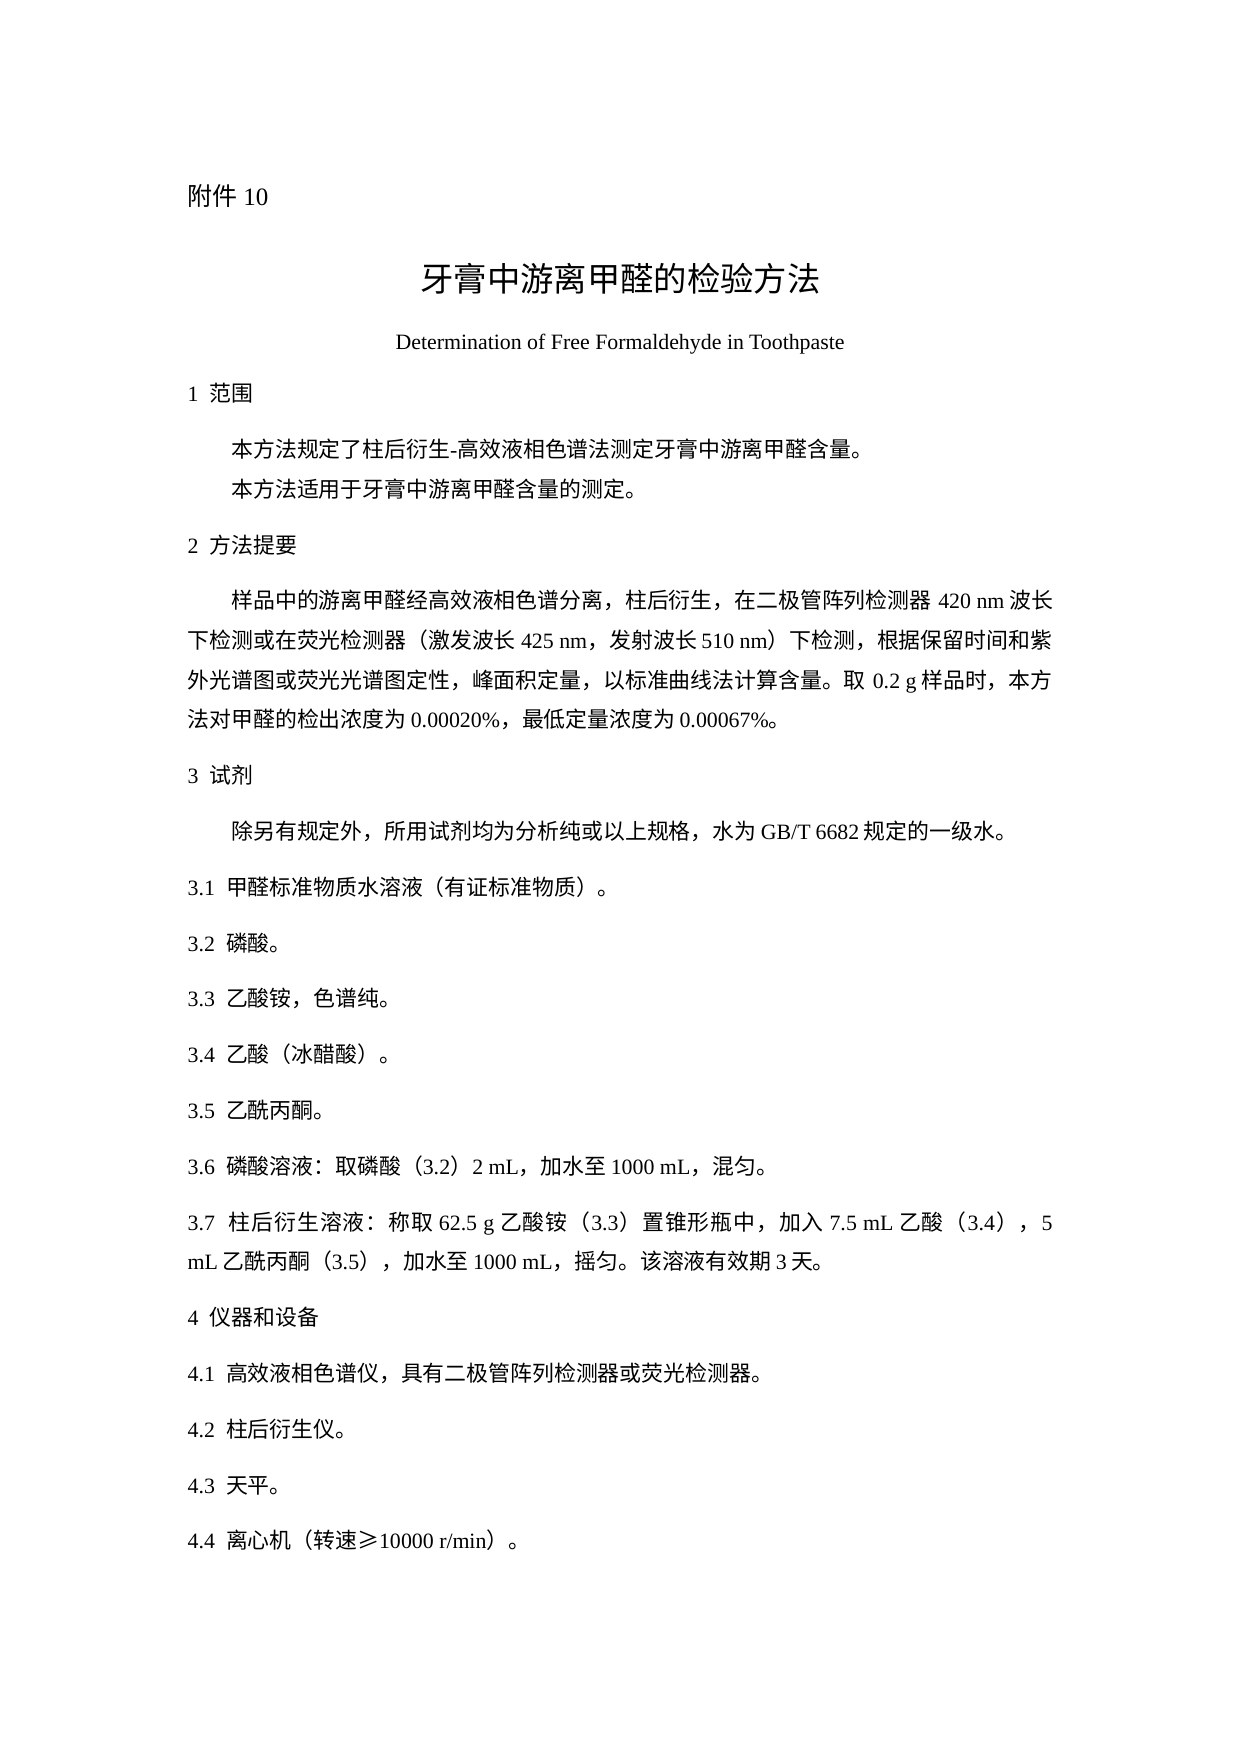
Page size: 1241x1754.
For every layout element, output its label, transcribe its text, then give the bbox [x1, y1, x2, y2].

text 牙膏中游离甲醛的检验方法 [187, 252, 1053, 301]
text 3.7 柱后衍生溶液：称取62.5 g乙酸铵（3.3）置锥形瓶中，加入7.5 mL乙酸（3.4），5 mL乙酰丙酮（3.5），加水至1000 mL，摇匀。该溶液有效期3天。 [187, 1205, 1053, 1276]
text 4.4 离心机（转速≥10000 r/min）。 [187, 1523, 1053, 1555]
text 3.2 磷酸。 [187, 926, 1053, 957]
text 4.3 天平。 [187, 1468, 1053, 1499]
text Determination of Free Formaldehyde in Toothpaste [187, 329, 1053, 354]
text 3.1 甲醛标准物质水溶液（有证标准物质）。 [187, 870, 1053, 901]
text 本方法适用于牙膏中游离甲醛含量的测定。 [187, 472, 1053, 503]
text 1 范围 [187, 376, 1053, 408]
text 3.3 乙酸铵，色谱纯。 [187, 981, 1053, 1013]
text 2 方法提要 [187, 528, 1053, 559]
text 样品中的游离甲醛经高效液相色谱分离，柱后衍生，在二极管阵列检测器420 nm波长下检测或在荧光检测器（激发波长425 nm，发射波长510 nm）下检测，根据保留时间和紫外光谱图或荧光光谱图定性，峰面积定量，以标准曲线法计算含量。取0.2 g样品时，本方法对甲醛的检出浓度为0.00020%，最低定量浓度为0.00067%。 [187, 583, 1053, 734]
text 3.6 磷酸溶液：取磷酸（3.2）2 mL，加水至1000 mL，混匀。 [187, 1149, 1053, 1181]
text 本方法规定了柱后衍生-高效液相色谱法测定牙膏中游离甲醛含量。 [187, 432, 1053, 464]
text 3.4 乙酸（冰醋酸）。 [187, 1037, 1053, 1069]
text 4.1 高效液相色谱仪，具有二极管阵列检测器或荧光检测器。 [187, 1356, 1053, 1388]
text 3 试剂 [187, 758, 1053, 790]
text 附件 10 [187, 162, 1053, 227]
text 4 仪器和设备 [187, 1300, 1053, 1332]
text 除另有规定外，所用试剂均为分析纯或以上规格，水为GB/T 6682规定的一级水。 [187, 814, 1053, 846]
text 3.5 乙酰丙酮。 [187, 1093, 1053, 1125]
text 4.2 柱后衍生仪。 [187, 1412, 1053, 1443]
